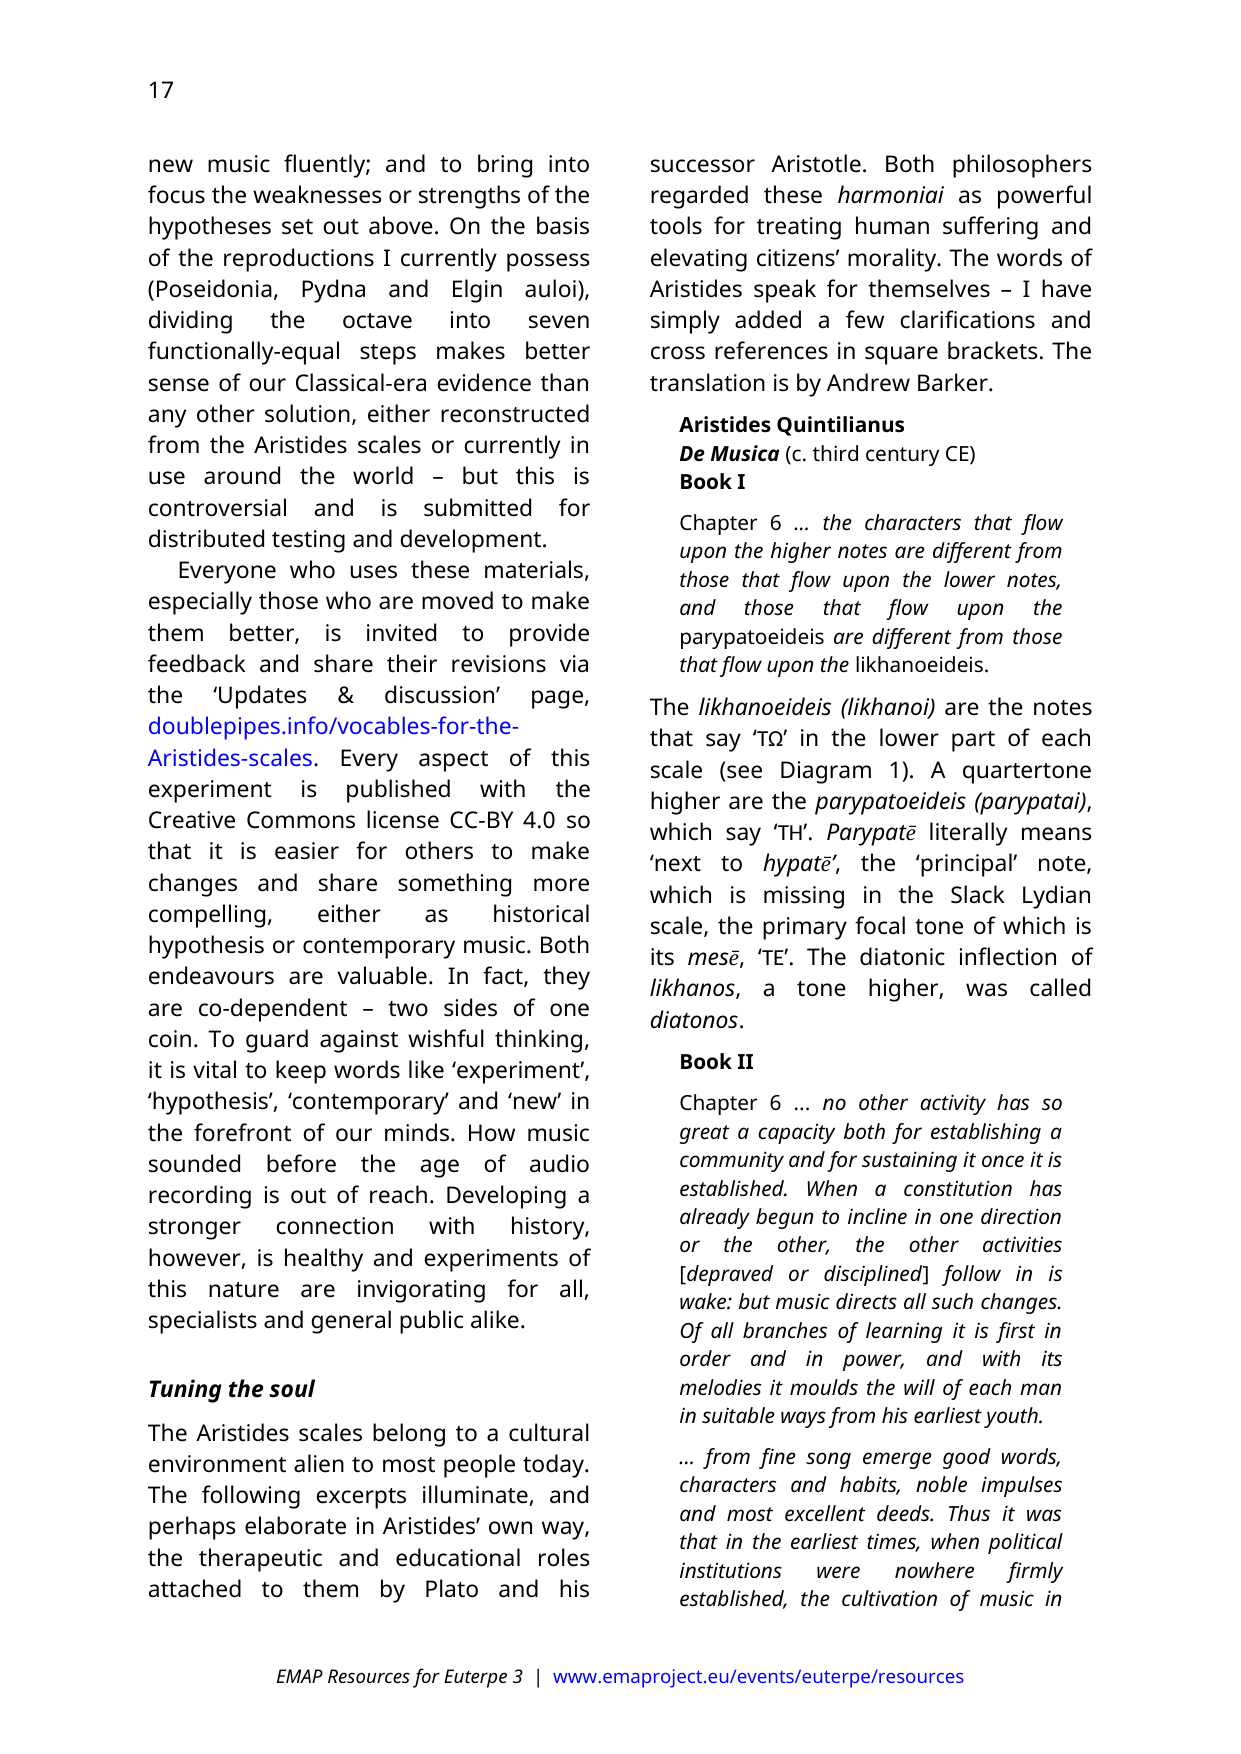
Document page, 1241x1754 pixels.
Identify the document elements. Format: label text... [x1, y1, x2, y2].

text The likhanoeideis (likhanoi) are the notes that say ‘ΤΩ’ in the lower part of each scale (see Diagram 1). A quartertone higher are the parypatoeideis (parypatai), which say ‘ΤΗ’. Parypatē literally means ‘next to hypatē’, the ‘principal’ note, which is missing in the Slack Lydian scale, the primary focal tone of which is its mesē, ‘ΤΕ’. The diatonic inflection of likhanos, a tone higher, was called diatonos. [649, 691, 1092, 1035]
text Everyone who uses these materials, especially those who are moved to make them better, is invited to provide feedback and share their revisions via the ‘Updates & discussion’ page, doublepipes.info/vocables-for-the-Aristides-scales. Every aspect of this experiment is published with the Creative Commons license CC-BY 4.0 so that it is easier for others to make changes and share something more compelling, either as historical hypothesis or contemporary music. Both endeavours are valuable. In fact, they are co-dependent – two sides of one coin. To guard against wishful thinking, it is vital to keep words like ‘experiment’, ‘hypothesis’, ‘contemporary’ and ‘new’ in the forefront of our minds. How music sounded before the age of audio recording is out of reach. Developing a stronger connection with history, however, is healthy and experiments of this nature are invigorating for all, specialists and general public alike. [148, 554, 591, 1335]
text Aristides Quintilianus [679, 410, 1063, 439]
text Chapter 6 ... the characters that flow upon the higher notes are different from those that flow upon the lower notes, and those that flow upon the parypatoeideis are different from those that flow upon the likhanoeideis. [679, 508, 1063, 679]
text The Aristides scales belong to a cultural environment alien to most people today. The following excerpts illuminate, and perhaps elaborate in Aristides’ own way, the therapeutic and educational roles attached to them by Plato and his successor Aristotle. Both philosophers regarded these harmoniai as powerful tools for treating human suffering and elevating citizens’ morality. The words of Aristides speak for themselves – I have simply added a few clarifications and cross references in square brackets. The translation is by Andrew Barker. [649, 148, 1092, 398]
subtitle Tuning the soul [148, 1373, 591, 1404]
text Book II [679, 1047, 1063, 1076]
text De Musica (c. third century CE) [679, 439, 1063, 467]
text Chapter 6 ... no other activity has so great a capacity both for establishing a community and for sustaining it once it is established. When a constitution has already begun to incline in one direction or the other, the other activities [depraved or disciplined] follow in is wake: but music directs all such changes. Of all branches of learning it is first in order and in power, and with its melodies it moulds the will of each man in suitable ways from his earliest youth. [679, 1088, 1063, 1429]
text The Aristides scales belong to a cultural environment alien to most people today. The following excerpts illuminate, and perhaps elaborate in Aristides’ own way, the therapeutic and educational roles attached to them by Plato and his successor Aristotle. Both philosophers regarded these harmoniai as powerful tools for treating human suffering and elevating citizens’ morality. The words of Aristides speak for themselves – I have simply added a few clarifications and cross references in square brackets. The translation is by Andrew Barker. [148, 1416, 591, 1604]
text Book I [679, 467, 1063, 496]
